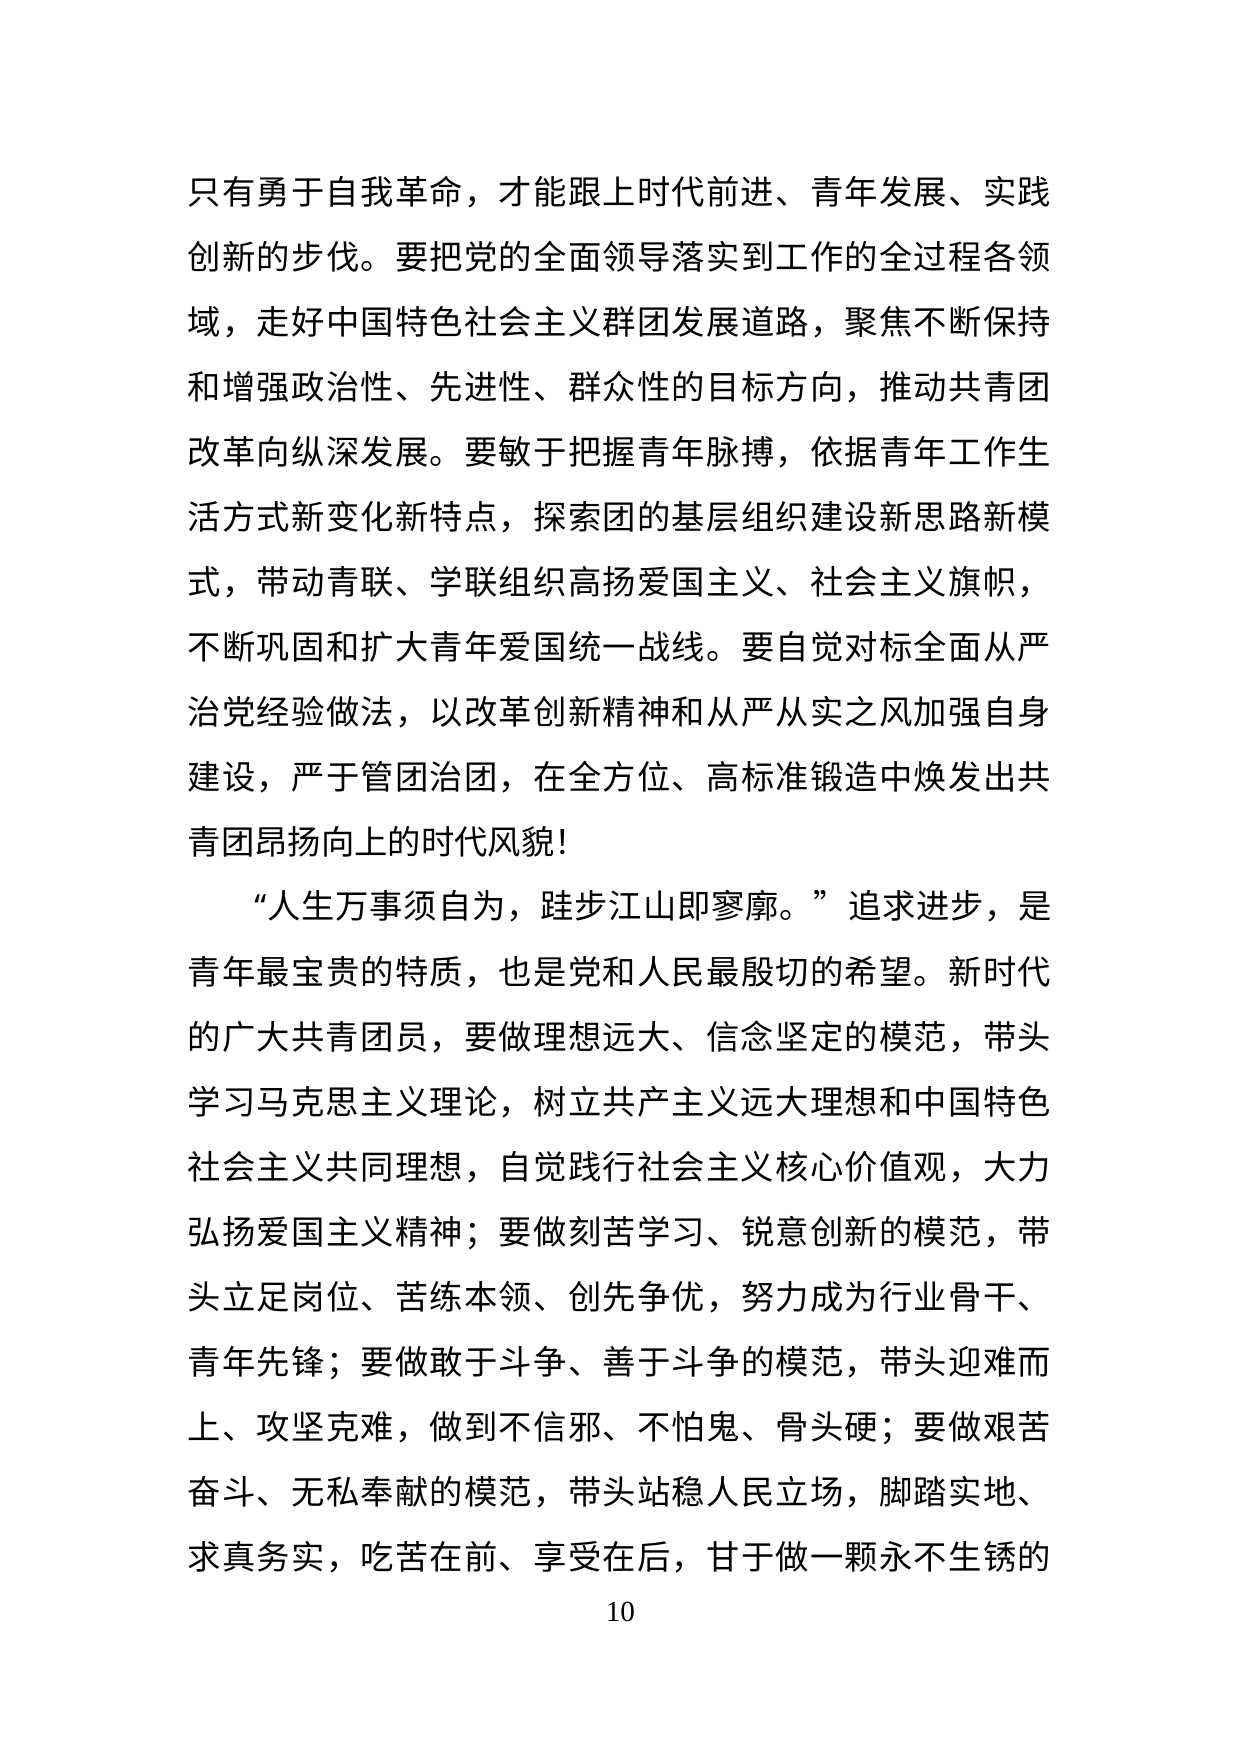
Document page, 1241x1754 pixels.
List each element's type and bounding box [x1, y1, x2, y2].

text [187, 157, 1053, 872]
text [187, 872, 1053, 1587]
